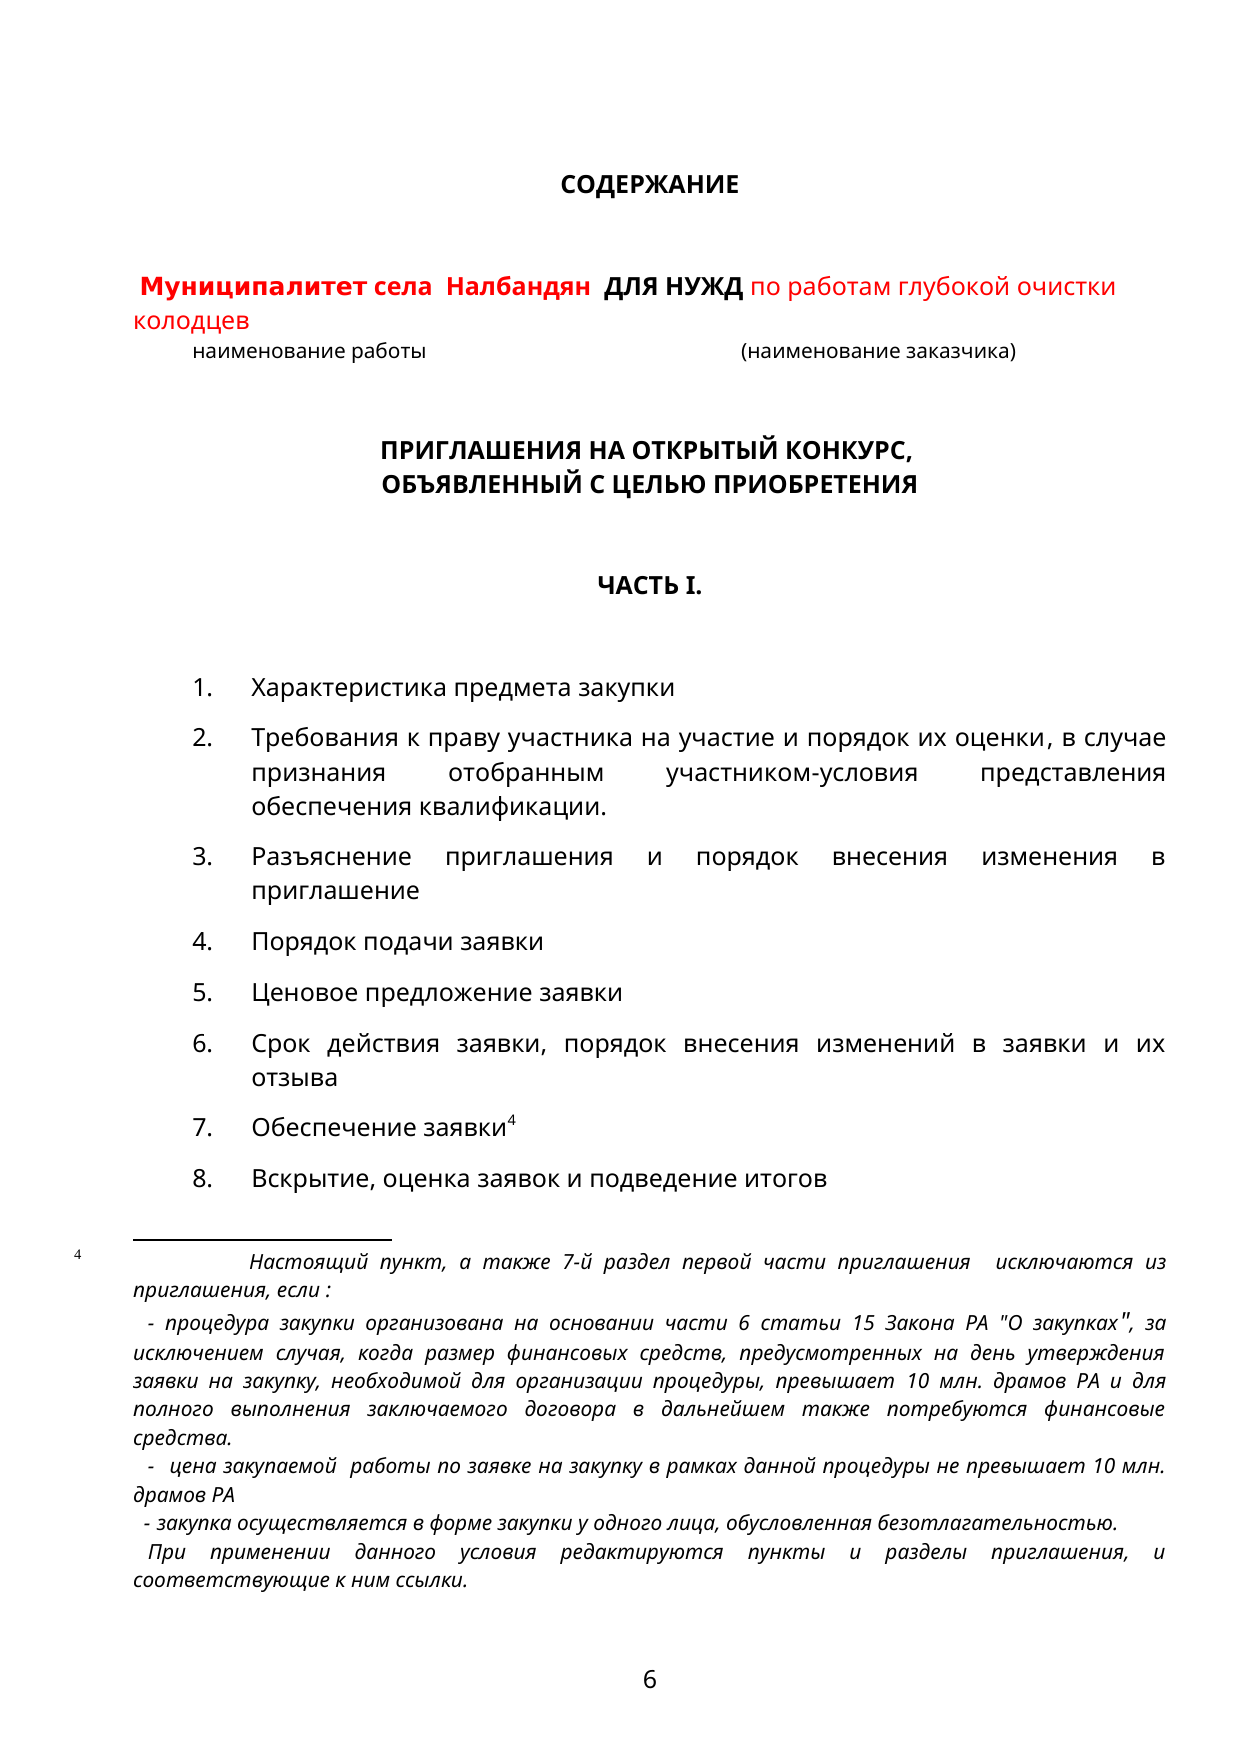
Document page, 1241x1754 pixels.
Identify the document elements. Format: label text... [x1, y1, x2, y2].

text Муниципалитет села Налбандян ДЛЯ НУЖД по работам глубокой очистки колодцев [133, 268, 1166, 337]
text наименование работы (наименование заказчика) [133, 337, 1166, 365]
text ЧАСТЬ I. [133, 568, 1166, 602]
text 4. Порядок подачи заявки [192, 924, 1166, 958]
text 1. Характеристика предмета закупки [192, 669, 1166, 703]
text ПРИГЛАШЕНИЯ НА ОТКРЫТЫЙ КОНКУРС, ОБЪЯВЛЕННЫЙ С ЦЕЛЬЮ ПРИОБРЕТЕНИЯ [133, 432, 1166, 501]
text 5. Ценовое предложение заявки [192, 974, 1166, 1008]
text 7. Обеспечение заявки [192, 1110, 1166, 1144]
text 2. Требования к праву участника на участие и порядок их оценки, в случае признания отобранным участником-условия представления обеспечения квалификации. [192, 720, 1166, 822]
text 8. Вскрытие, оценка заявок и подведение итогов [192, 1161, 1166, 1195]
text СОДЕРЖАНИЕ [133, 167, 1166, 201]
text 3. Разъяснение приглашения и порядок внесения изменения в приглашение [192, 839, 1166, 907]
text 6. Срок действия заявки, порядок внесения изменений в заявки и их отзыва [192, 1025, 1166, 1093]
